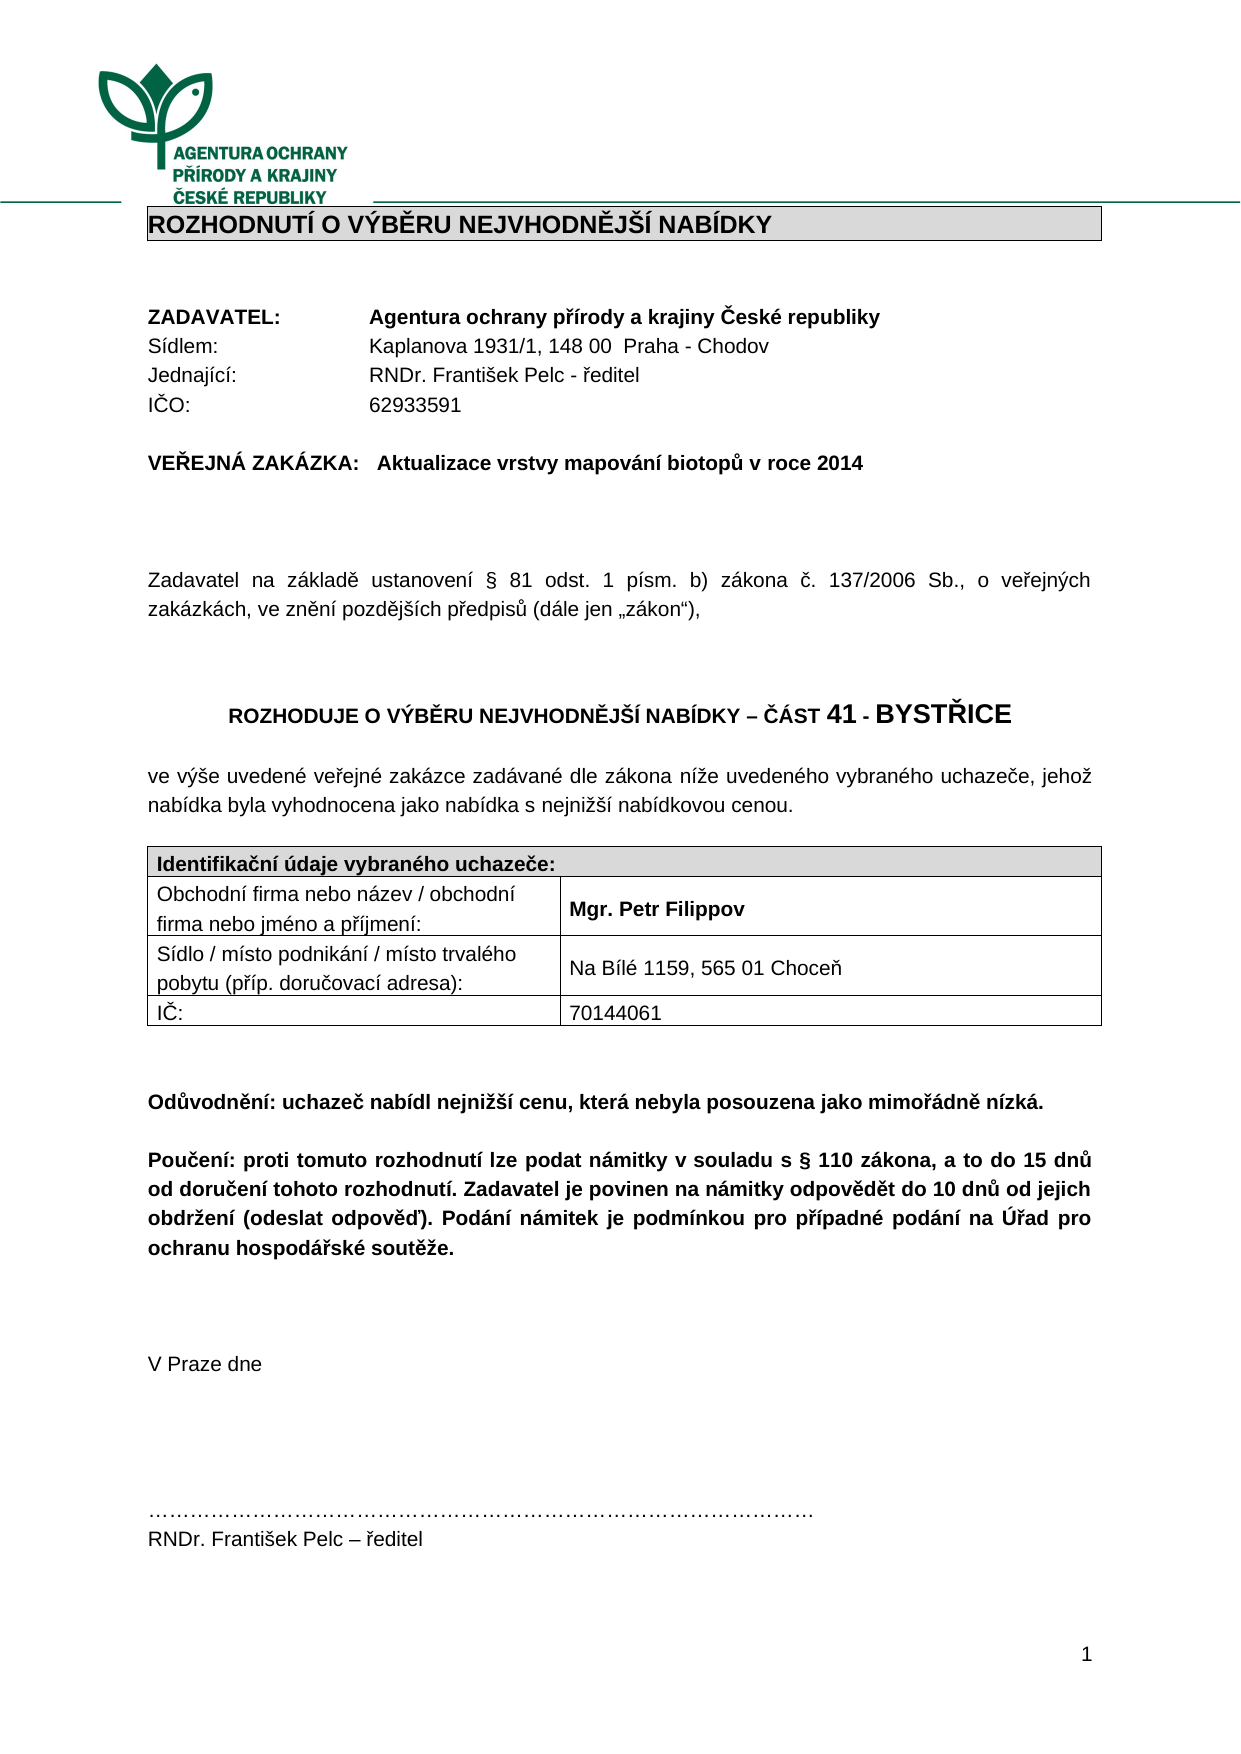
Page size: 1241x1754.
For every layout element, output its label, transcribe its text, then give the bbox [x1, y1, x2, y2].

picture [0, 0, 1241, 209]
subtitle RozhodUJE o výběru nejvhodnější nabídky – část 41 - Bystřice [148, 698, 1092, 729]
table_cell 70144061 [561, 996, 1101, 1025]
text Jednající: RNDr. František Pelc - ředitel [148, 358, 1092, 387]
title Rozhodnutí o VÝBĚRU NEJVHODNĚJŠÍ NABÍDKY [148, 207, 1101, 240]
table_cell Mgr. Petr Filippov [561, 877, 1101, 935]
subtitle ve výše uvedené veřejné zakázce zadávané dle zákona níže uvedeného vybraného uchazeče, jehož nabídka byla vyhodnocena jako nabídka s nejnižší nabídkovou cenou. [148, 758, 1092, 817]
table_cell Sídlo / místo podnikání / místo trvalého pobytu (příp. doručovací adresa): [148, 936, 560, 995]
table_cell Obchodní firma nebo název / obchodní firma nebo jméno a příjmení: [148, 877, 560, 935]
text Odůvodnění: uchazeč nabídl nejnižší cenu, která nebyla posouzena jako mimořádně nízká. [148, 1084, 1092, 1113]
text ZADAVATEL: Agentura ochrany přírody a krajiny České republiky [148, 300, 1092, 329]
text Zadavatel na základě ustanovení § 81 odst. 1 písm. b) zákona č. 137/2006 Sb., o veřejných zakázkách, ve znění pozdějších předpisů (dále jen „zákon“), [148, 562, 1092, 621]
text VEŘEJNÁ ZAKÁZKA: Aktualizace vrstvy mapování biotopů v roce 2014 [148, 446, 1092, 475]
text Sídlem: Kaplanova 1931/1, 148 00 Praha - Chodov [148, 329, 1092, 358]
text IČO: 62933591 [148, 387, 1092, 416]
table_header Identifikační údaje vybraného uchazeče: [148, 847, 1101, 876]
text …………………………………………………………………………………… [148, 1493, 1092, 1522]
table_cell IČ: [148, 996, 560, 1025]
text V Praze dne [148, 1347, 1092, 1376]
text Poučení: proti tomuto rozhodnutí lze podat námitky v souladu s § 110 zákona, a to do 15 dnů od doručení tohoto rozhodnutí. Zadavatel je povinen na námitky odpovědět do 10 dnů od jejich obdržení (odeslat odpověď). Podání námitek je podmínkou pro případné podání na Úřad pro ochranu hospodářské soutěže. [148, 1143, 1092, 1259]
text RNDr. František Pelc – ředitel [148, 1522, 1092, 1551]
table_cell Na Bílé 1159, 565 01 Choceň [561, 936, 1101, 995]
